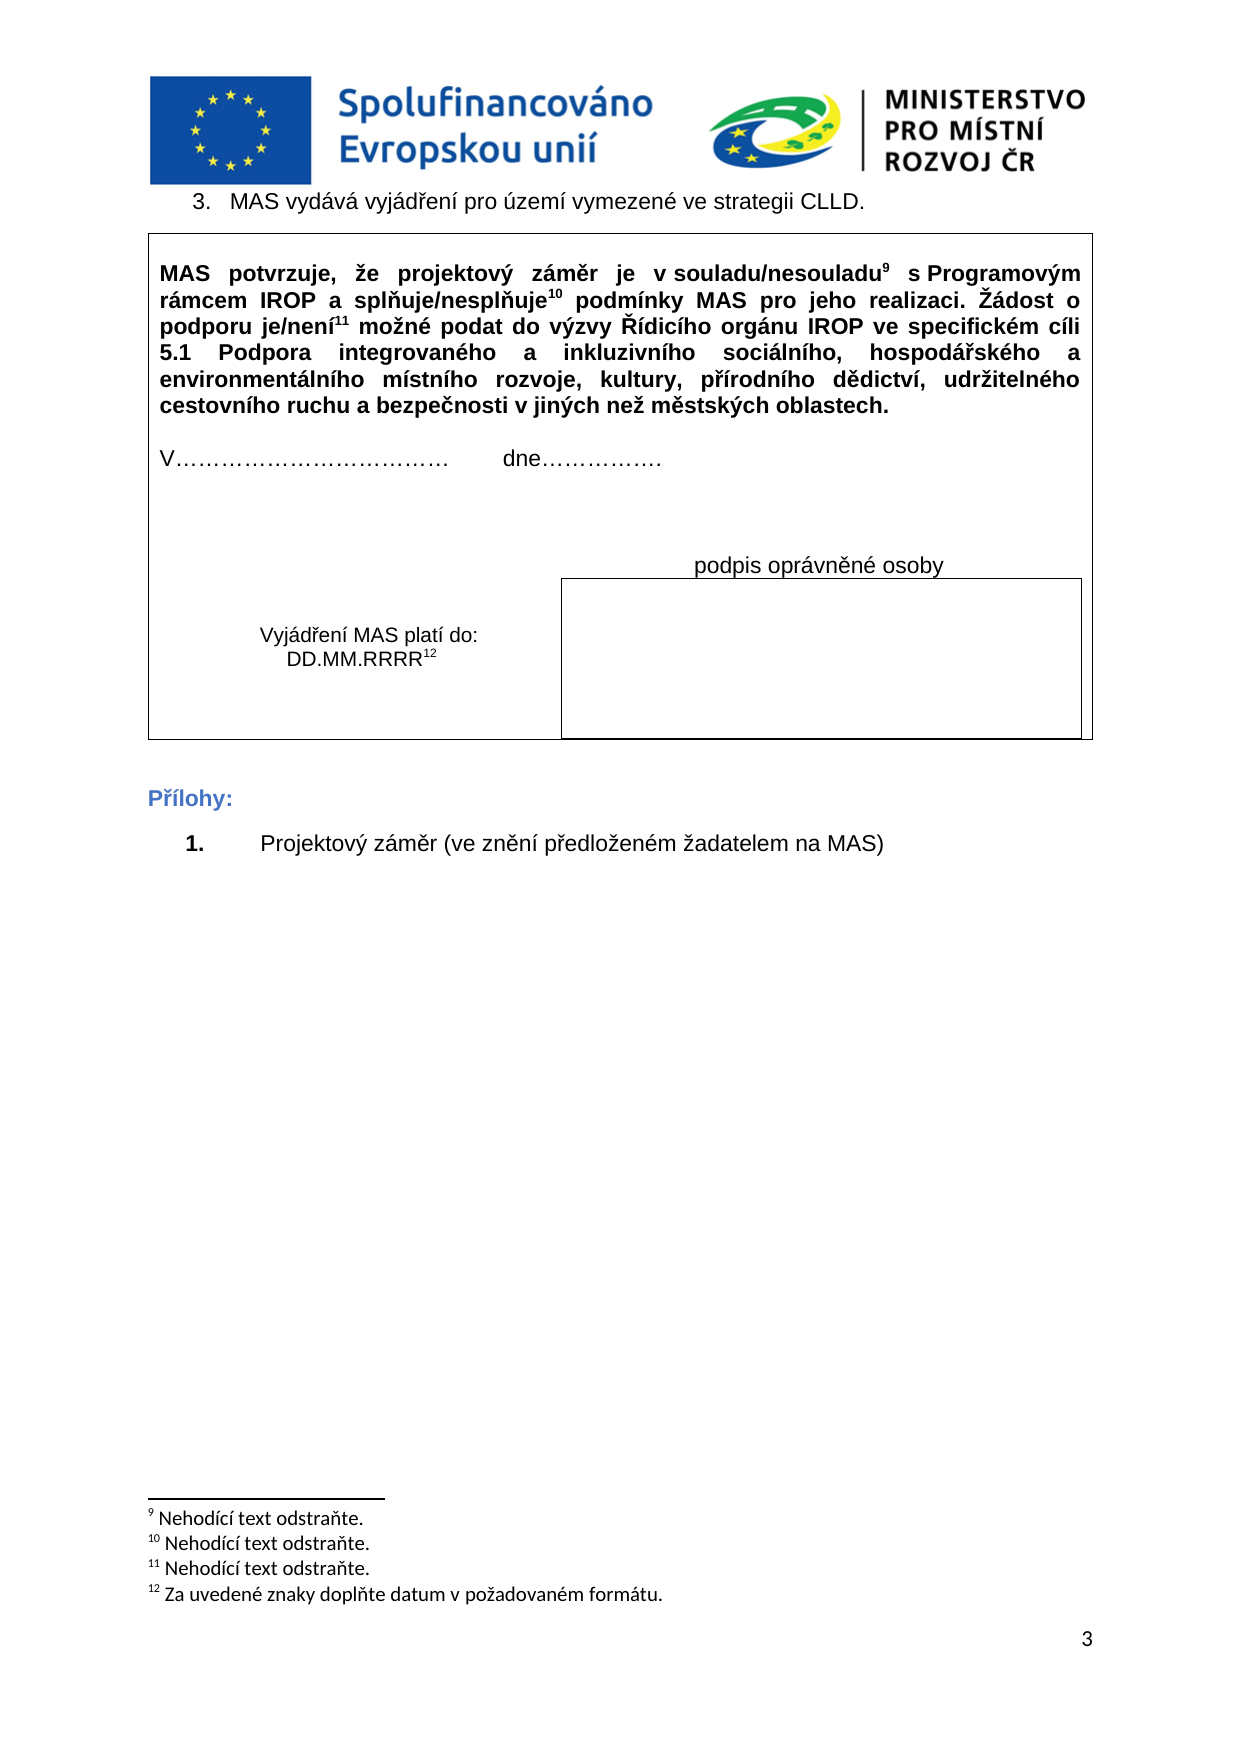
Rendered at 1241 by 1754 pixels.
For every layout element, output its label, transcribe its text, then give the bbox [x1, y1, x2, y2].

list Projektový záměr (ve znění předloženém žadatelem na MAS) [185, 830, 1093, 856]
picture [147, 73, 1093, 188]
text Přílohy: [148, 785, 1093, 811]
table_header MAS potvrzuje, že projektový záměr je v souladu/nesouladu s Programovým rámcem IROP a splňuje/nesplňuje podmínky MAS pro jeho realizaci. Žádost o podporu je/není možné podat do výzvy Řídicího orgánu IROP ve specifickém cíli 5.1 Podpora integrovaného a inkluzivního sociálního, hospodářského a environmentálního místního rozvoje, kultury, přírodního dědictví, udržitelného cestovního ruchu a bezpečnosti v jiných než městských oblastech. V……………………………… dne……………. podpis oprávněné osoby [149, 234, 1092, 739]
list MAS vydává vyjádření pro území vymezené ve strategii CLLD. [192, 188, 1093, 214]
